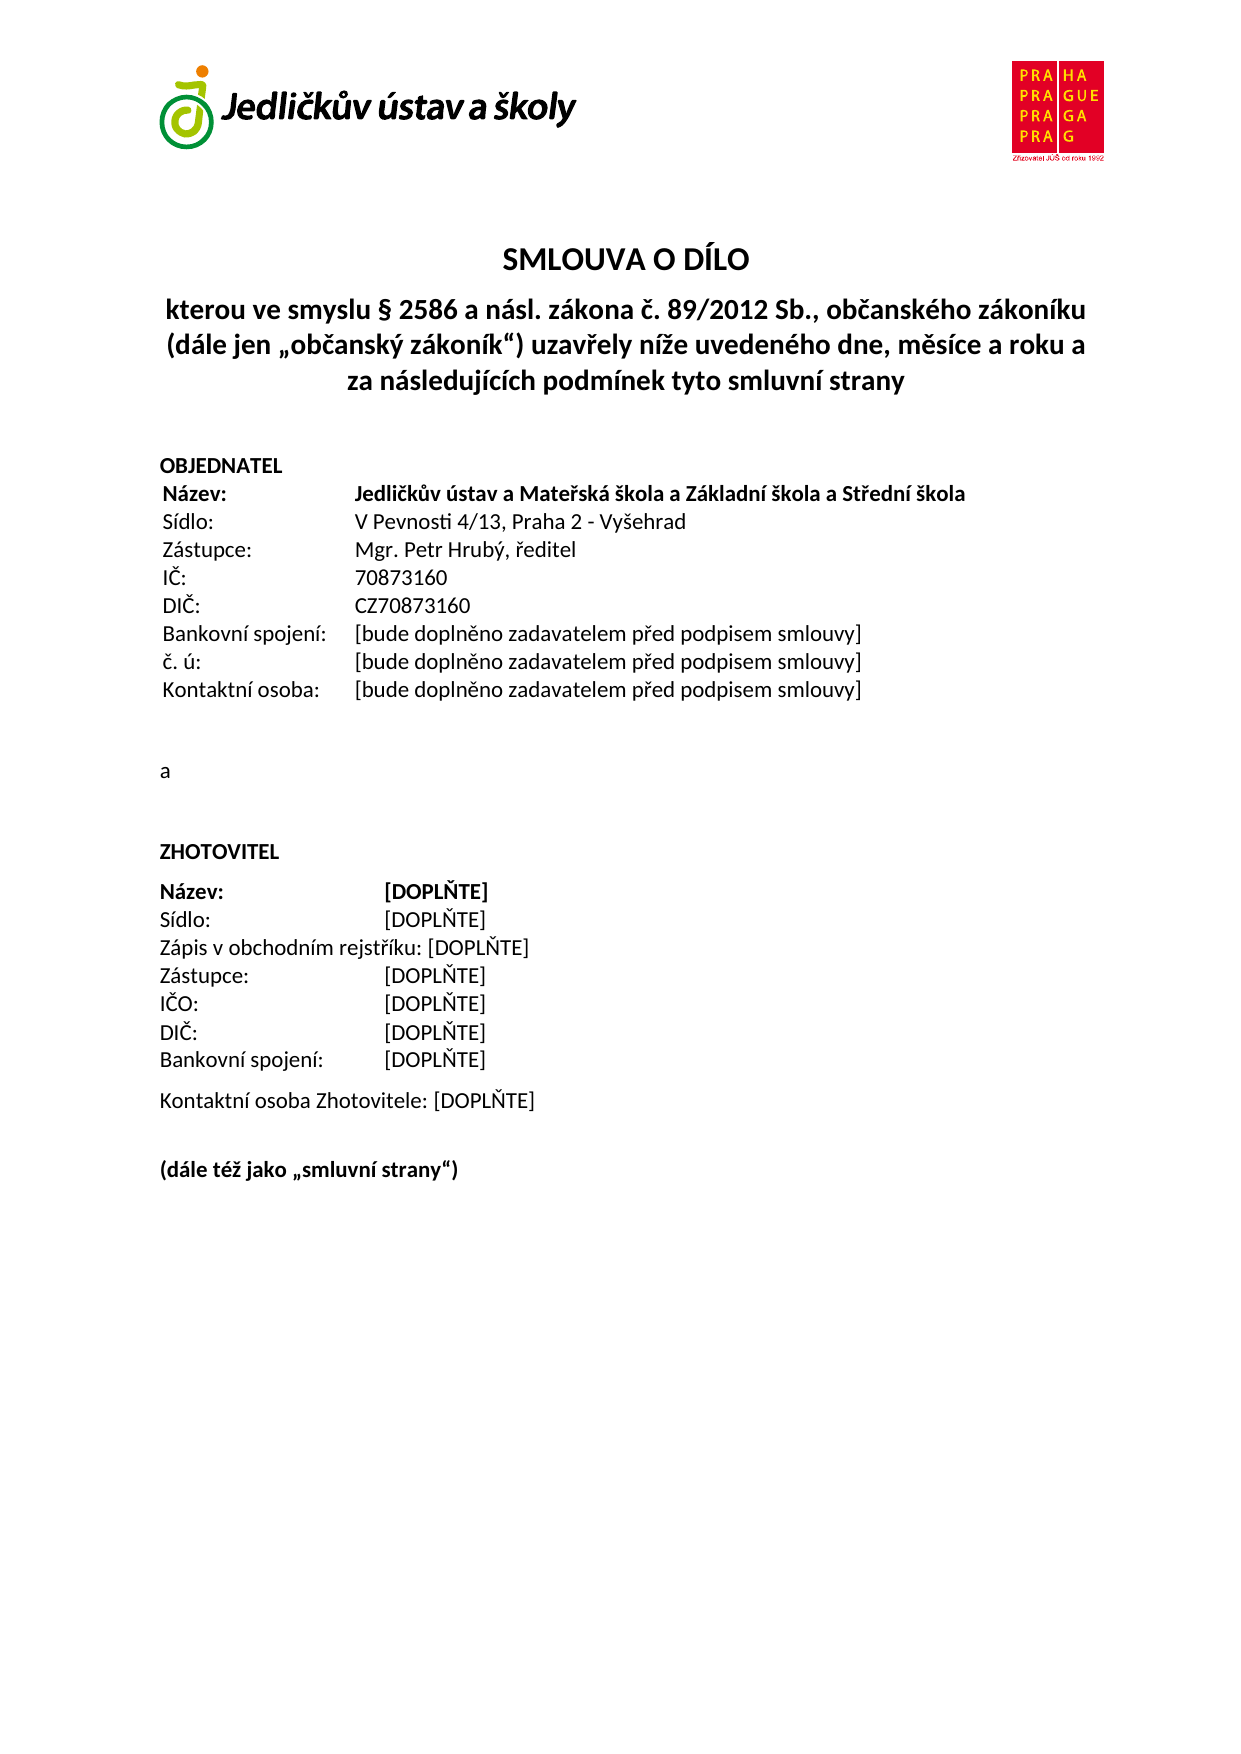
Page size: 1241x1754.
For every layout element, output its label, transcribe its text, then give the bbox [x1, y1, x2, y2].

text DIČ: CZ70873160 [162, 591, 1093, 619]
text Název: Jedličkův ústav a Mateřská škola a Základní škola a Střední škola [162, 479, 1093, 507]
text Zástupce: Mgr. Petr Hrubý, ředitel [162, 535, 1093, 563]
title smlouva o dílo [159, 238, 1093, 278]
text OBJEDNATEL [159, 451, 1093, 479]
text č. ú: [bude doplněno zadavatelem před podpisem smlouvy] [162, 647, 1093, 675]
text IČ: 70873160 [162, 563, 1093, 591]
text DIČ: [DOPLŇTE] [159, 1018, 1093, 1046]
text Bankovní spojení: [bude doplněno zadavatelem před podpisem smlouvy] [162, 619, 1093, 647]
text Název: [DOPLŇTE] [159, 877, 1093, 906]
text Zápis v obchodním rejstříku: [DOPLŇTE] [159, 933, 1093, 962]
text Kontaktní osoba Zhotovitele: [DOPLŇTE] [159, 1086, 1093, 1114]
text ZHOTOVITEL [159, 837, 1093, 865]
subtitle kterou ve smyslu § 2586 a násl. zákona č. 89/2012 Sb., občanského zákoníku (dále jen „občanský zákoník“) uzavřely níže uvedeného dne, měsíce a roku a za následujících podmínek tyto smluvní strany [159, 291, 1093, 398]
text Zástupce: [DOPLŇTE] [159, 962, 1093, 989]
text Bankovní spojení: [DOPLŇTE] [159, 1046, 1093, 1074]
text IČO: [DOPLŇTE] [159, 989, 1093, 1018]
text a [159, 756, 1093, 784]
text (dále též jako „smluvní strany“) [159, 1155, 1093, 1183]
text Sídlo: V Pevnosti 4/13, Praha 2 - Vyšehrad [162, 507, 1093, 535]
text Kontaktní osoba: [bude doplněno zadavatelem před podpisem smlouvy] [162, 675, 1093, 703]
text Sídlo: [DOPLŇTE] [159, 906, 1093, 933]
